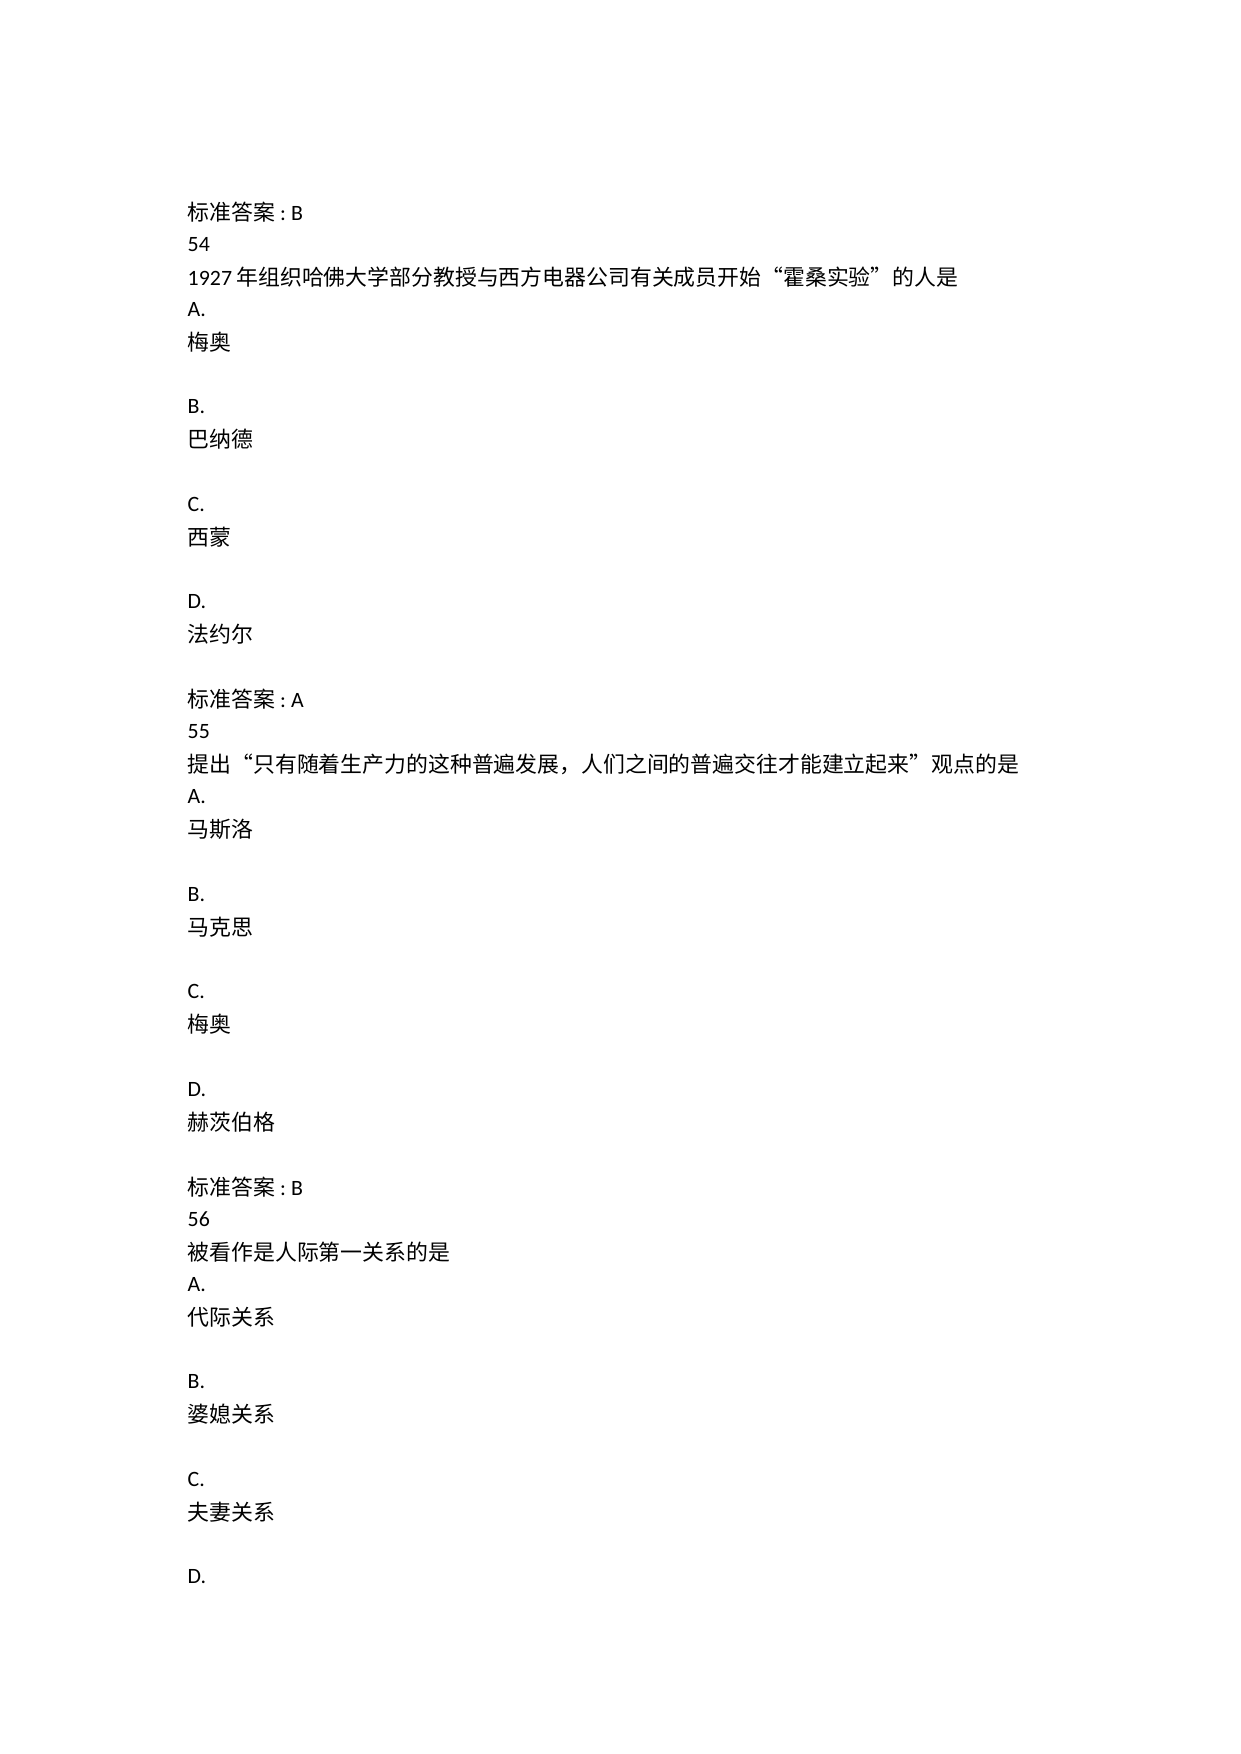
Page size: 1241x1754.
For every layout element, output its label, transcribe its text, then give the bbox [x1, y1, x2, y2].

text B. [187, 389, 1053, 422]
text D. [187, 1072, 1053, 1104]
text A. [187, 1267, 1053, 1299]
text 马克思 [187, 909, 1053, 942]
text 巴纳德 [187, 422, 1053, 454]
text 被看作是人际第一关系的是 [187, 1234, 1053, 1267]
text A. [187, 779, 1053, 812]
text B. [187, 1364, 1053, 1397]
text 54 [187, 227, 1053, 259]
text 西蒙 [187, 519, 1053, 552]
text 标准答案 : B [187, 194, 1053, 227]
text C. [187, 1462, 1053, 1494]
text 法约尔 [187, 617, 1053, 649]
text 1927年组织哈佛大学部分教授与西方电器公司有关成员开始“霍桑实验”的人是 [187, 259, 1053, 292]
text 56 [187, 1202, 1053, 1234]
text 标准答案 : B [187, 1169, 1053, 1202]
text 梅奥 [187, 324, 1053, 357]
text B. [187, 877, 1053, 909]
text C. [187, 487, 1053, 519]
text 梅奥 [187, 1007, 1053, 1039]
text A. [187, 292, 1053, 324]
text 马斯洛 [187, 812, 1053, 844]
text D. [187, 1559, 1053, 1592]
text 赫茨伯格 [187, 1104, 1053, 1137]
text 代际关系 [187, 1299, 1053, 1332]
text 标准答案 : A [187, 682, 1053, 714]
text 夫妻关系 [187, 1494, 1053, 1527]
text 提出“只有随着生产力的这种普遍发展，人们之间的普遍交往才能建立起来”观点的是 [187, 747, 1053, 779]
text C. [187, 974, 1053, 1007]
text 婆媳关系 [187, 1397, 1053, 1429]
text 55 [187, 714, 1053, 747]
text D. [187, 584, 1053, 617]
